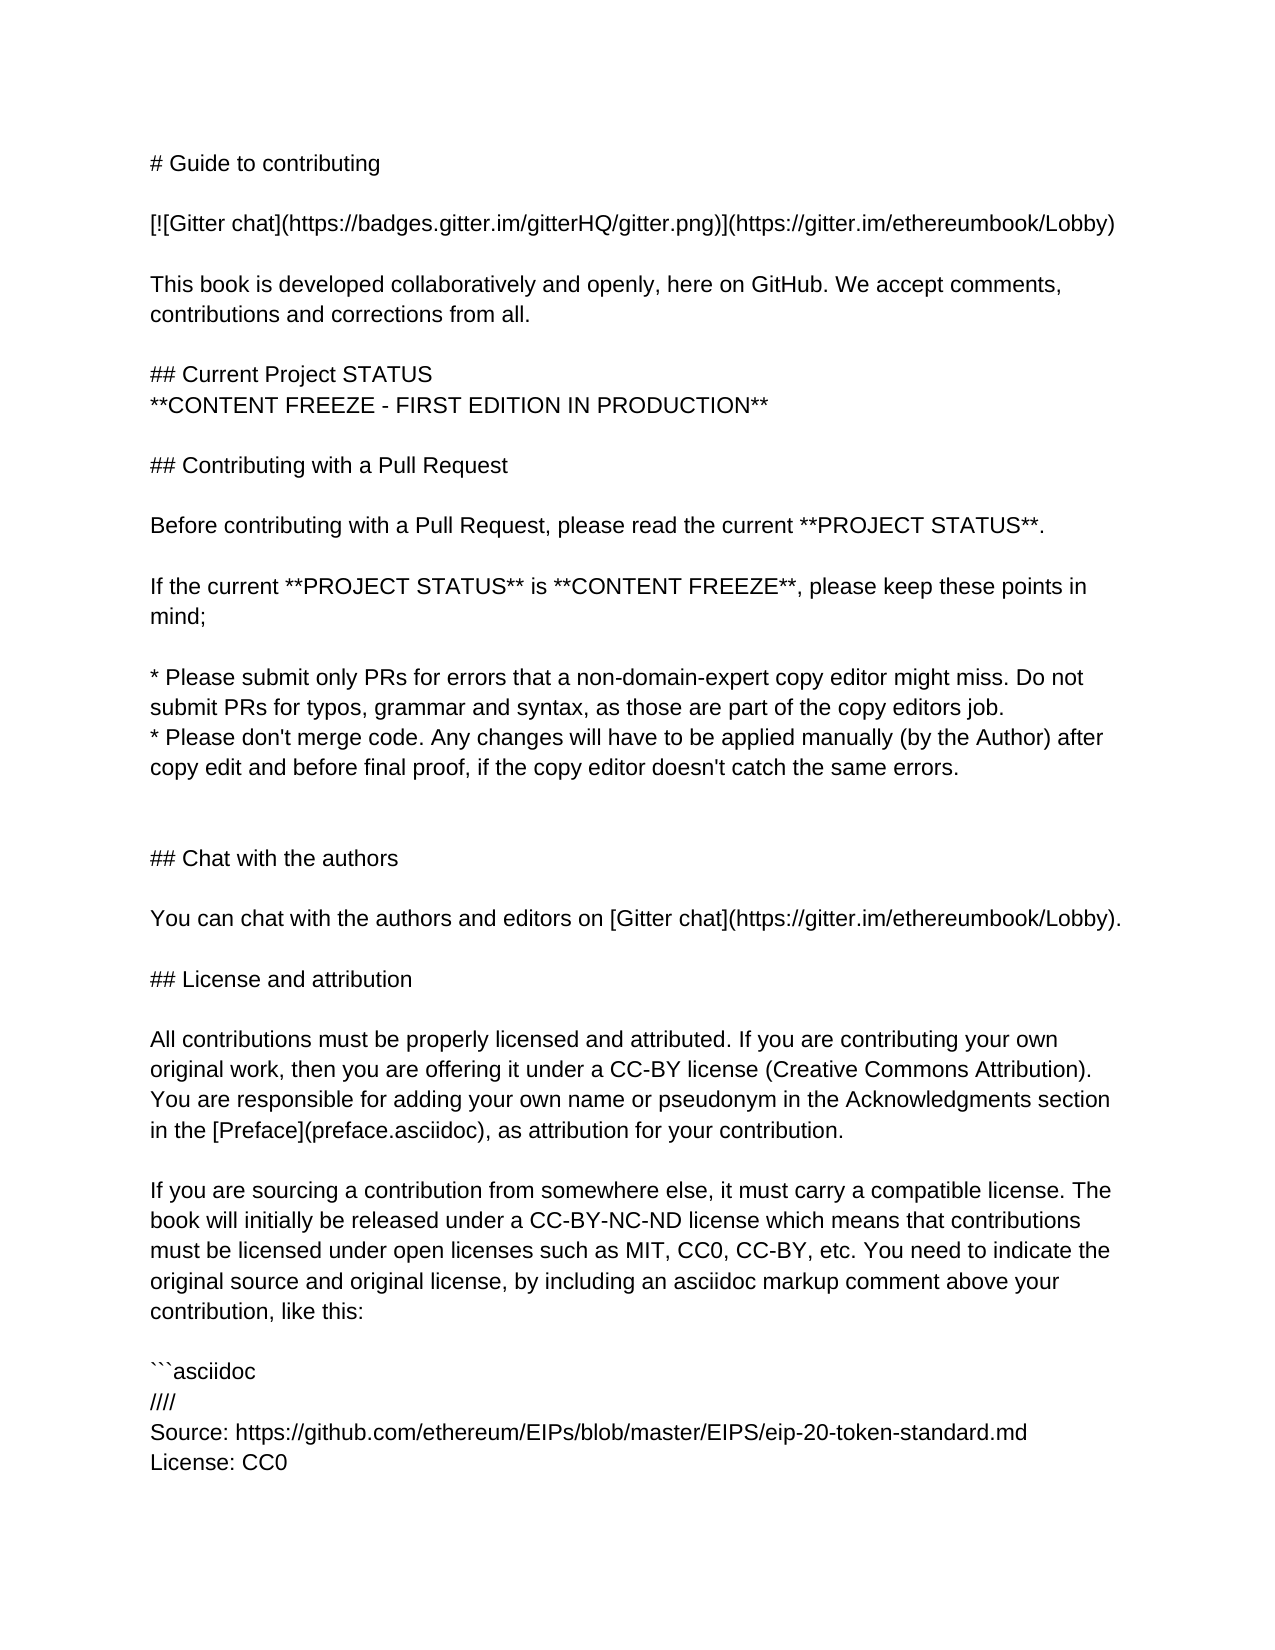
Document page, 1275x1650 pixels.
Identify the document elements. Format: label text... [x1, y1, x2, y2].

text You can chat with the authors and editors on [Gitter chat](https://gitter.im/ethereumbook/Lobby). [150, 905, 1125, 932]
text Before contributing with a Pull Request, please read the current **PROJECT STATUS**. [150, 512, 1125, 539]
text * Please don't merge code. Any changes will have to be applied manually (by the Author) after copy edit and before final proof, if the copy editor doesn't catch the same errors. [150, 724, 1125, 781]
text ```asciidoc [150, 1358, 1125, 1385]
text If the current **PROJECT STATUS** is **CONTENT FREEZE**, please keep these points in mind; [150, 573, 1125, 629]
text This book is developed collaboratively and openly, here on GitHub. We accept comments, contributions and corrections from all. [150, 271, 1125, 327]
text **CONTENT FREEZE - FIRST EDITION IN PRODUCTION** [150, 392, 1125, 418]
text ## Chat with the authors [150, 845, 1125, 871]
text If you are sourcing a contribution from somewhere else, it must carry a compatible license. The book will initially be released under a CC-BY-NC-ND license which means that contributions must be licensed under open licenses such as MIT, CC0, CC-BY, etc. You need to indicate the original source and original license, by including an asciidoc markup comment above your contribution, like this: [150, 1177, 1125, 1324]
text //// [150, 1388, 1125, 1415]
text ## Contributing with a Pull Request [150, 452, 1125, 478]
text Source: https://github.com/ethereum/EIPs/blob/master/EIPS/eip-20-token-standard.md [150, 1419, 1125, 1445]
text ## Current Project STATUS [150, 361, 1125, 388]
text [![Gitter chat](https://badges.gitter.im/gitterHQ/gitter.png)](https://gitter.im/ethereumbook/Lobby) [150, 210, 1125, 237]
text License: CC0 [150, 1449, 1125, 1475]
text * Please submit only PRs for errors that a non-domain-expert copy editor might miss. Do not submit PRs for typos, grammar and syntax, as those are part of the copy editors job. [150, 663, 1125, 720]
text ## License and attribution [150, 966, 1125, 992]
text All contributions must be properly licensed and attributed. If you are contributing your own original work, then you are offering it under a CC-BY license (Creative Commons Attribution). You are responsible for adding your own name or pseudonym in the Acknowledgments section in the [Preface](preface.asciidoc), as attribution for your contribution. [150, 1026, 1125, 1143]
text # Guide to contributing [150, 150, 1125, 176]
